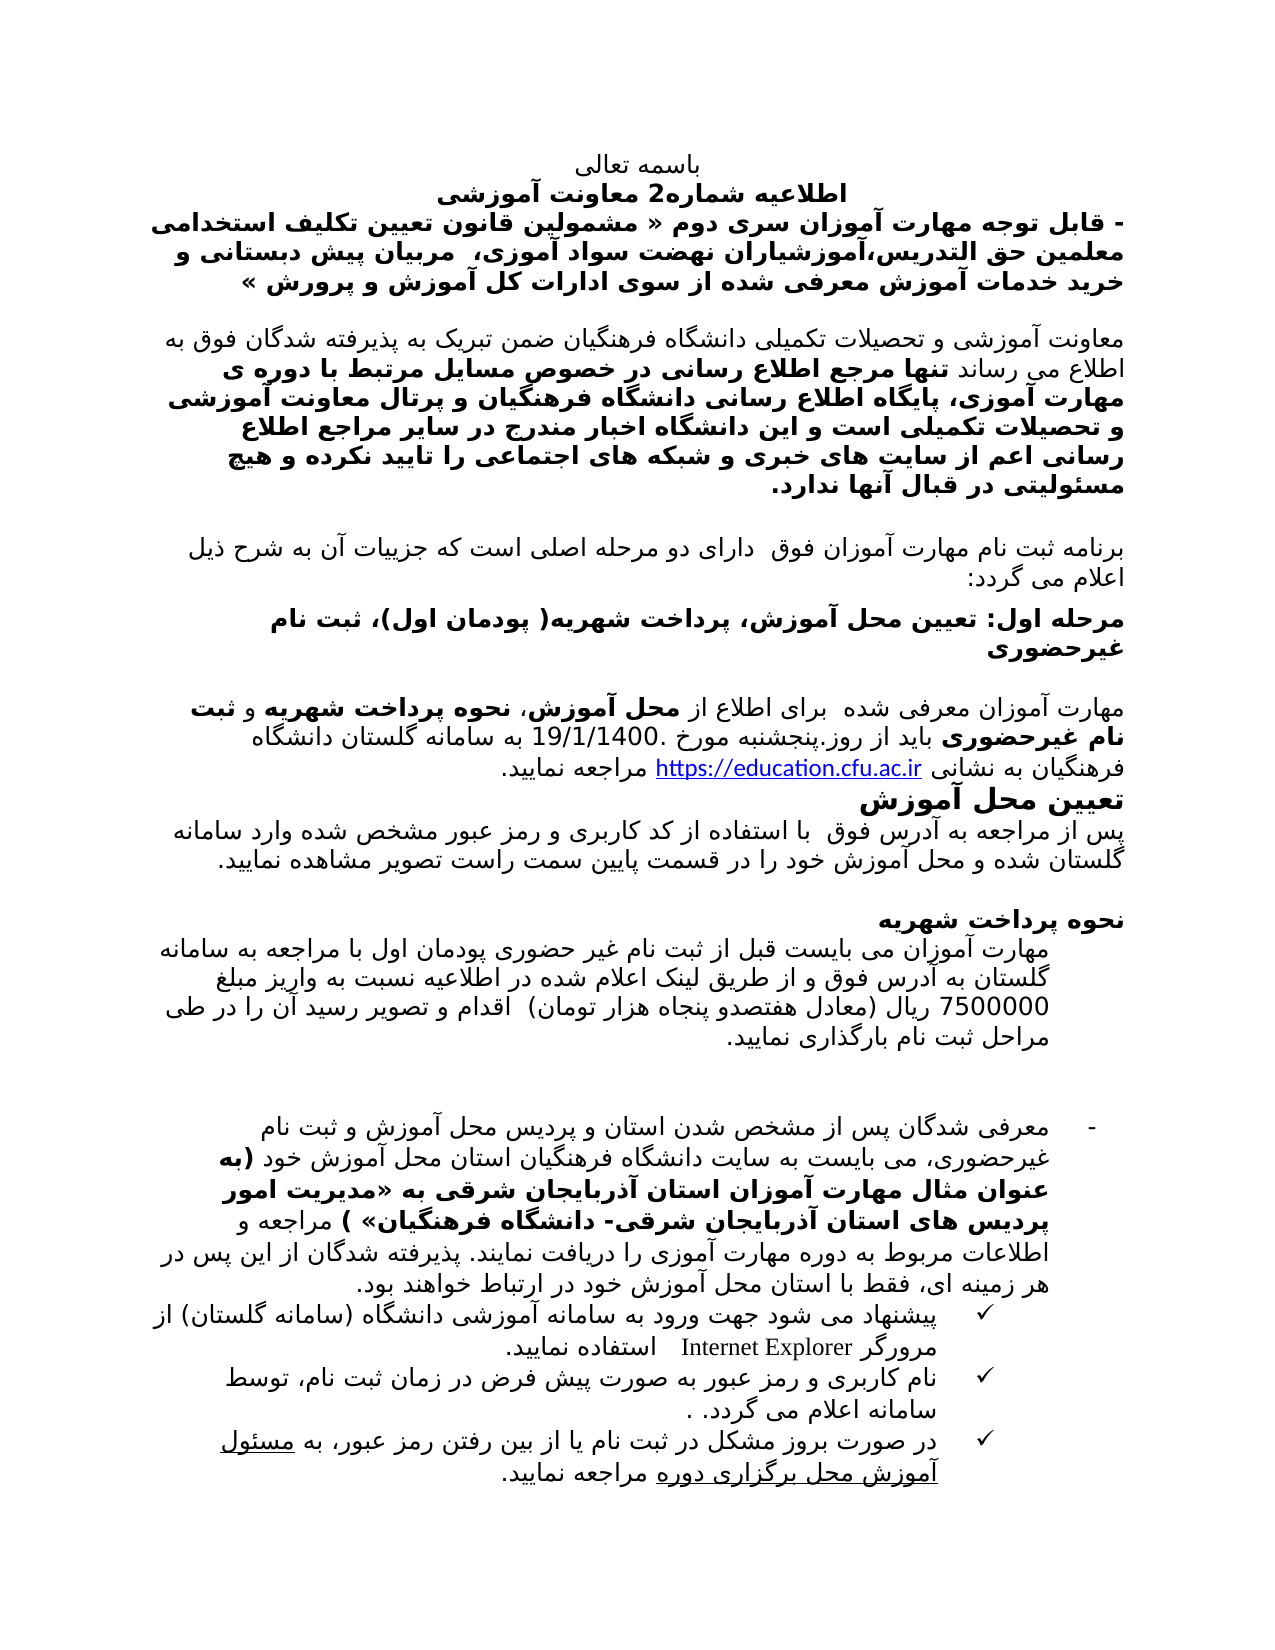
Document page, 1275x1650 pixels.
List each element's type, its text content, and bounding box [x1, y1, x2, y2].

text نحوه پرداخت شهریه [150, 905, 1125, 934]
list معرفی شدگان پس از مشخص شدن استان و پردیس محل آموزش و ثبت نام غیرحضوری، می بایست به سایت دانشگاه فرهنگیان استان محل آموزش خود (به عنوان مثال مهارت آموزان استان آذربایجان شرقی به «مدیریت امور پردیس های استان آذربایجان شرقی- دانشگاه فرهنگیان» ) مراجعه و اطلاعات مربوط به دوره مهارت آموزی را دریافت نمایند. پذیرفته شدگان از این پس در هر زمینه ای، فقط با استان محل آموزش خود در ارتباط خواهند بود. [150, 1112, 1087, 1298]
text اطلاعیه شماره2 معاونت آموزشی [150, 179, 1125, 208]
text مهارت آموزان معرفی شده برای اطلاع از محل آموزش، نحوه پرداخت شهریه و ثبت نام غیرحضوری باید از روز.پنجشنبه مورخ .19/1/1400 به سامانه گلستان دانشگاه فرهنگیان به نشانی https://education.cfu.ac.ir مراجعه نمایید. [150, 693, 1125, 782]
text باسمه تعالی [150, 150, 1125, 179]
text معاونت آموزشی و تحصیلات تکمیلی دانشگاه فرهنگیان ضمن تبریک به پذیرفته شدگان فوق به اطلاع می رساند تنها مرجع اطلاع رسانی در خصوص مسایل مرتبط با دوره ی مهارت آموزی، پایگاه اطلاع رسانی دانشگاه فرهنگیان و پرتال معاونت آموزشی و تحصیلات تکمیلی است و این دانشگاه اخبار مندرج در سایر مراجع اطلاع رسانی اعم از سایت های خبری و شبکه های اجتماعی را تایید نکرده و هیچ مسئولیتی در قبال آنها ندارد. [150, 324, 1125, 499]
list نام کاربری و رمز عبور به صورت پیش فرض در زمان ثبت نام، توسط سامانه اعلام می گردد. . [150, 1364, 975, 1424]
text برنامه ثبت نام مهارت آموزان فوق دارای دو مرحله اصلی است که جزییات آن به شرح ذیل اعلام می گردد: [150, 534, 1125, 592]
list مهارت آموزان می بایست قبل از ثبت نام غیر حضوری پودمان اول با مراجعه به سامانه گلستان به آدرس فوق و از طریق لینک اعلام شده در اطلاعیه نسبت به واریز مبلغ 7500000 ریال (معادل هفتصدو پنجاه هزار تومان) اقدام و تصویر رسید آن را در طی مراحل ثبت نام بارگذاری نمایید. [150, 934, 1050, 1051]
list پیشنهاد می شود جهت ورود به سامانه آموزشی دانشگاه (سامانه گلستان) از مرورگر Internet Explorer استفاده نمایید. [150, 1301, 975, 1361]
text پس از مراجعه به آدرس فوق با استفاده از کد کاربری و رمز عبور مشخص شده وارد سامانه گلستان شده و محل آموزش خود را در قسمت پایین سمت راست تصویر مشاهده نمایید. [150, 816, 1125, 874]
text تعیین محل آموزش [150, 782, 1125, 816]
text مرحله اول: تعیین محل آموزش، پرداخت شهریه( پودمان اول)، ثبت نام غیرحضوری [150, 604, 1125, 663]
list در صورت بروز مشکل در ثبت نام یا از بین رفتن رمز عبور، به مسئول آموزش محل برگزاری دوره مراجعه نمایید. [150, 1427, 975, 1487]
text - قابل توجه مهارت آموزان سری دوم « مشمولین قانون تعیین تکلیف استخدامی معلمین حق التدریس،آموزشیاران نهضت سواد آموزی، مربیان پیش دبستانی و خرید خدمات آموزش معرفی شده از سوی ادارات کل آموزش و پرورش » [150, 208, 1125, 296]
